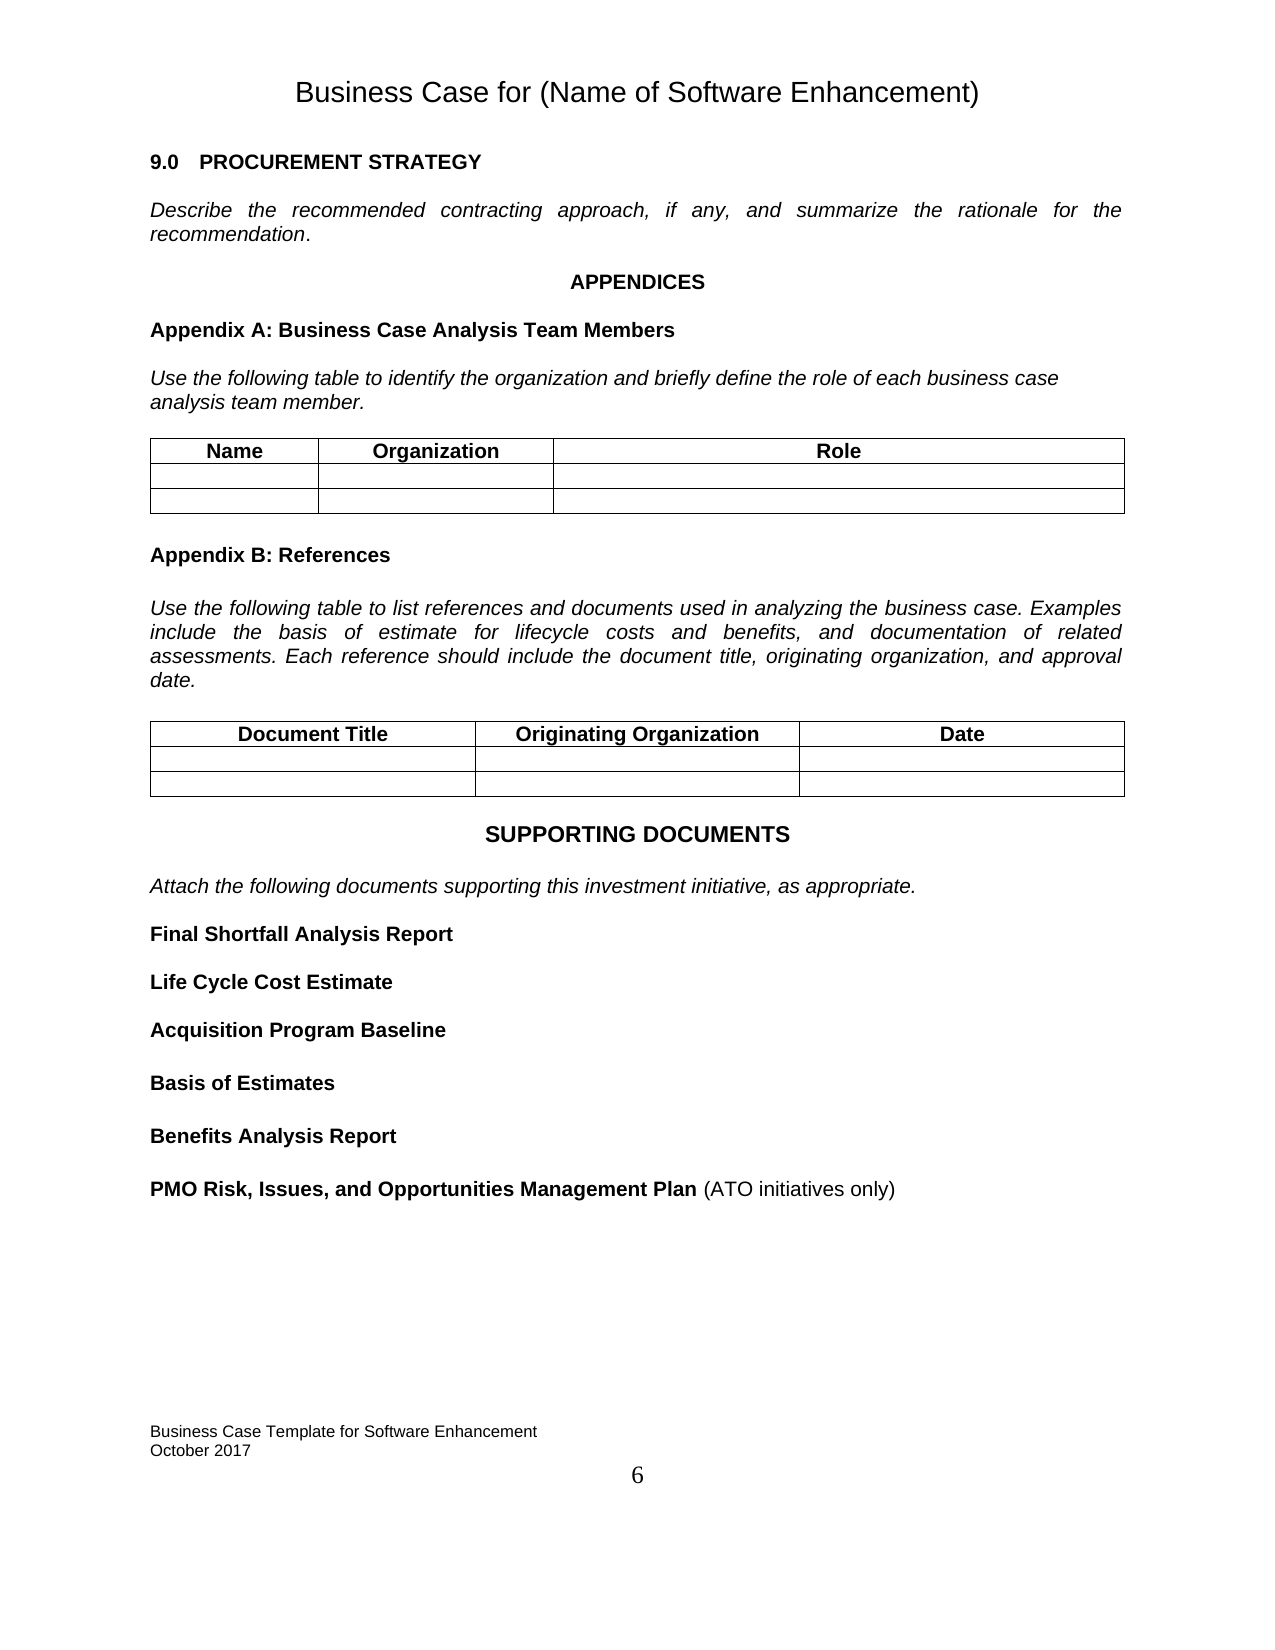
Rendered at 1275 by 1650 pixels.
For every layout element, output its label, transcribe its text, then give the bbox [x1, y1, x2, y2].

text Appendix B: References [150, 543, 1125, 567]
text APPENDICES [150, 270, 1125, 294]
table_cell [476, 747, 799, 771]
text Acquisition Program Baseline [150, 1018, 1125, 1042]
table_header Originating Organization [476, 722, 799, 746]
table_cell [151, 747, 475, 771]
table_cell [800, 772, 1124, 796]
table_cell [151, 464, 318, 488]
table_cell [319, 489, 553, 513]
table_header Document Title [151, 722, 475, 746]
table_cell [554, 464, 1124, 488]
table_cell [476, 772, 799, 796]
text Describe the recommended contracting approach, if any, and summarize the rationale for the recommendation. [150, 198, 1125, 246]
subtitle Procurement Strategy [150, 150, 1125, 174]
text Basis of Estimates [150, 1071, 1125, 1095]
text Attach the following documents supporting this investment initiative, as appropriate. [150, 874, 1125, 898]
table_header Organization [319, 439, 553, 463]
text Benefits Analysis Report [150, 1124, 1125, 1148]
text Final Shortfall Analysis Report [150, 922, 1125, 946]
table_cell [319, 464, 553, 488]
text Use the following table to identify the organization and briefly define the role of each business case analysis team member. [150, 366, 1125, 414]
table_header Date [800, 722, 1124, 746]
text Use the following table to list references and documents used in analyzing the business case. Examples include the basis of estimate for lifecycle costs and benefits, and documentation of related assessments. Each reference should include the document title, originating organization, and approval date. [150, 596, 1125, 692]
table_header Name [151, 439, 318, 463]
text Life Cycle Cost Estimate [150, 970, 1125, 994]
table_cell [800, 747, 1124, 771]
text SUPPORTING DOCUMENTS [150, 821, 1125, 848]
text Appendix A: Business Case Analysis Team Members [150, 318, 1125, 342]
table_header Role [554, 439, 1124, 463]
text PMO Risk, Issues, and Opportunities Management Plan (ATO initiatives only) [150, 1177, 1125, 1201]
table_cell [554, 489, 1124, 513]
table_cell [151, 489, 318, 513]
table_cell [151, 772, 475, 796]
